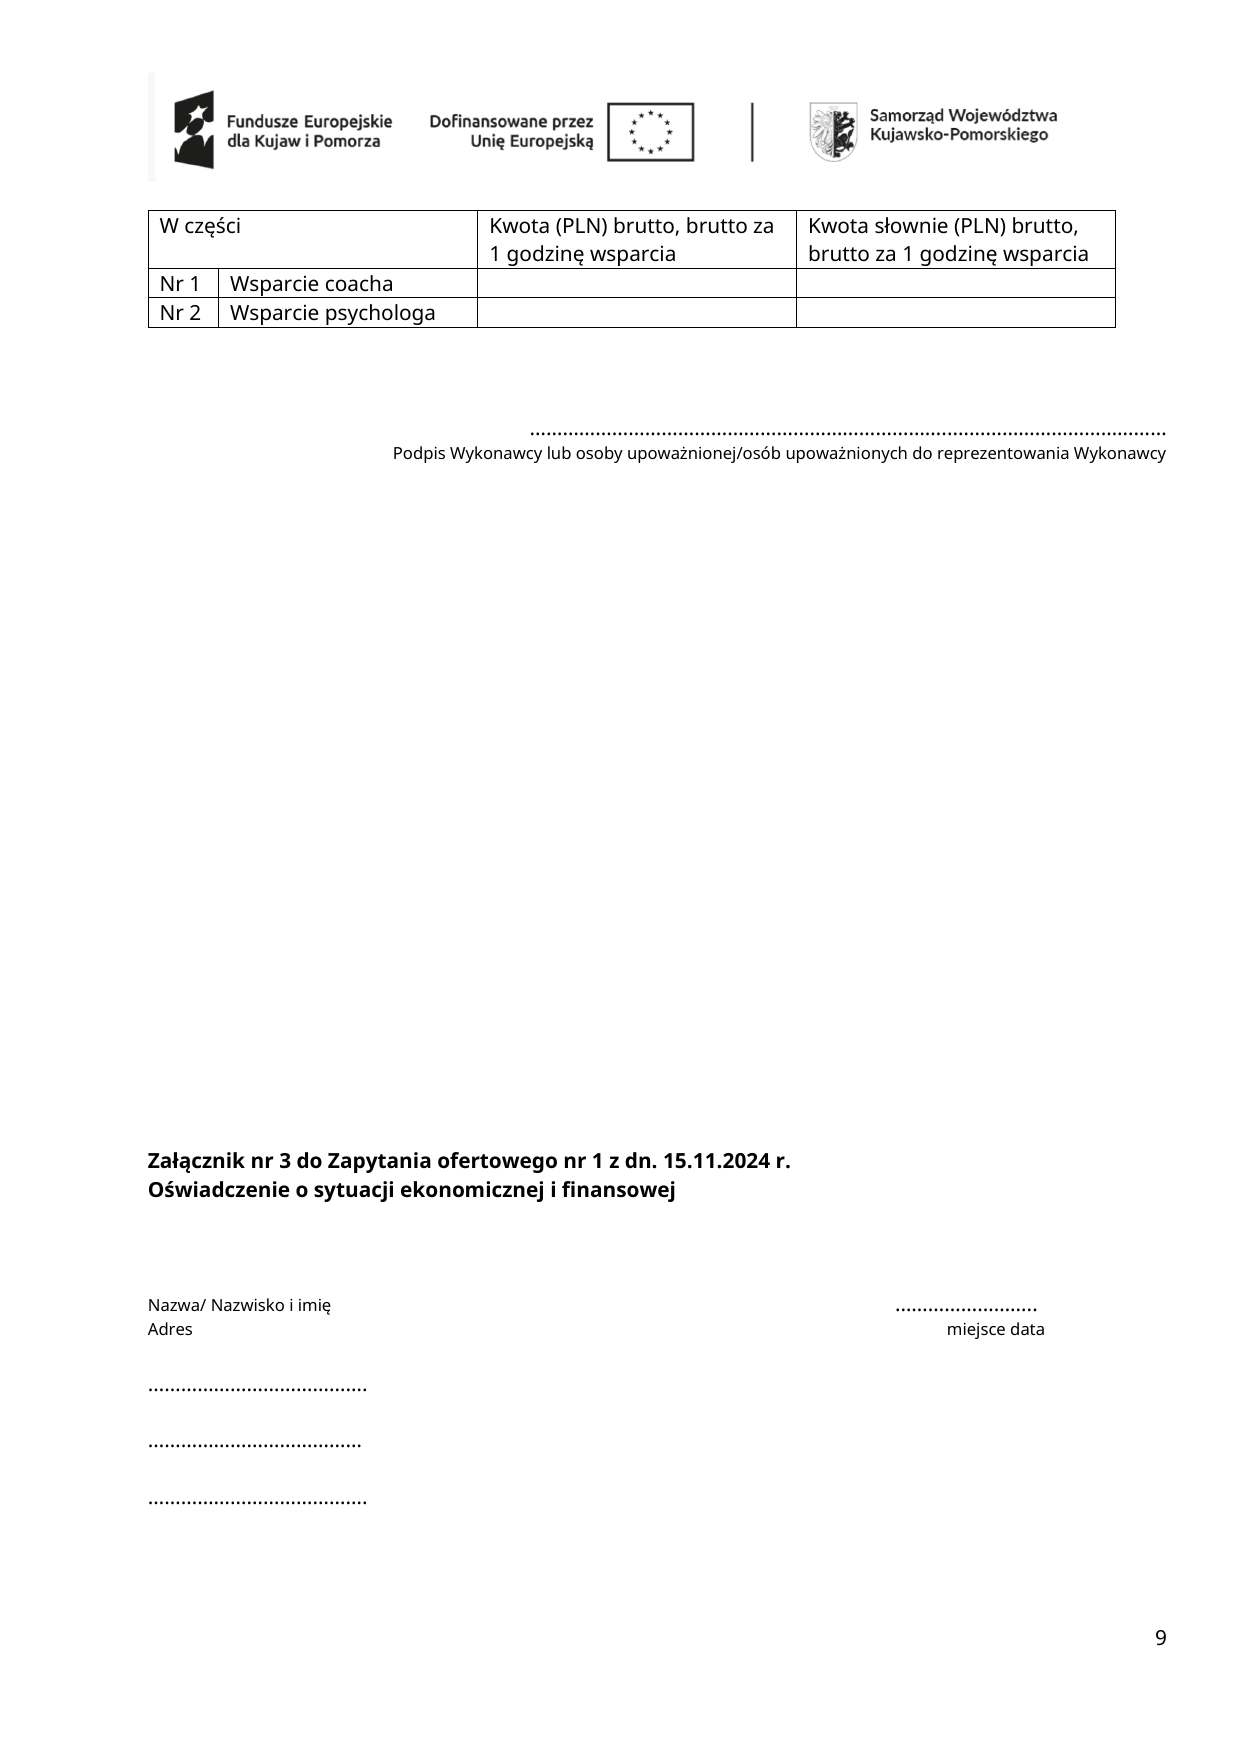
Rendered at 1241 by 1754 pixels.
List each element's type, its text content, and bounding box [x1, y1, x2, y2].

table_cell [797, 269, 1115, 297]
text Nazwa/ Nazwisko i imię …………………….. [148, 1289, 1167, 1318]
table_header W części [149, 211, 477, 268]
table_header Kwota słownie (PLN) brutto, brutto za 1 godzinę wsparcia [797, 211, 1115, 268]
picture [147, 73, 1093, 182]
table_cell Wsparcie psychologa [219, 298, 477, 327]
table_cell Nr 1 [149, 269, 218, 297]
table_cell [478, 298, 796, 327]
text Podpis Wykonawcy lub osoby upoważnionej/osób upoważnionych do reprezentowania Wykonawcy [148, 441, 1167, 464]
text Załącznik nr 3 do Zapytania ofertowego nr 1 z dn. 15.11.2024 r. [148, 1147, 1167, 1175]
table_cell [478, 269, 796, 297]
text …………………………………. [148, 1369, 1167, 1397]
text …………………………………. [148, 1482, 1167, 1511]
table_header Kwota (PLN) brutto, brutto za 1 godzinę wsparcia [478, 211, 796, 268]
text Adres miejsce data [148, 1318, 1167, 1340]
text ………………………………… [148, 1426, 1167, 1454]
table_cell [797, 298, 1115, 327]
text Oświadczenie o sytuacji ekonomicznej i finansowej [148, 1175, 1167, 1203]
text …………………………………………………………………..………………………………… [148, 413, 1167, 441]
table_cell Wsparcie coacha [219, 269, 477, 297]
table_cell Nr 2 [149, 298, 218, 327]
